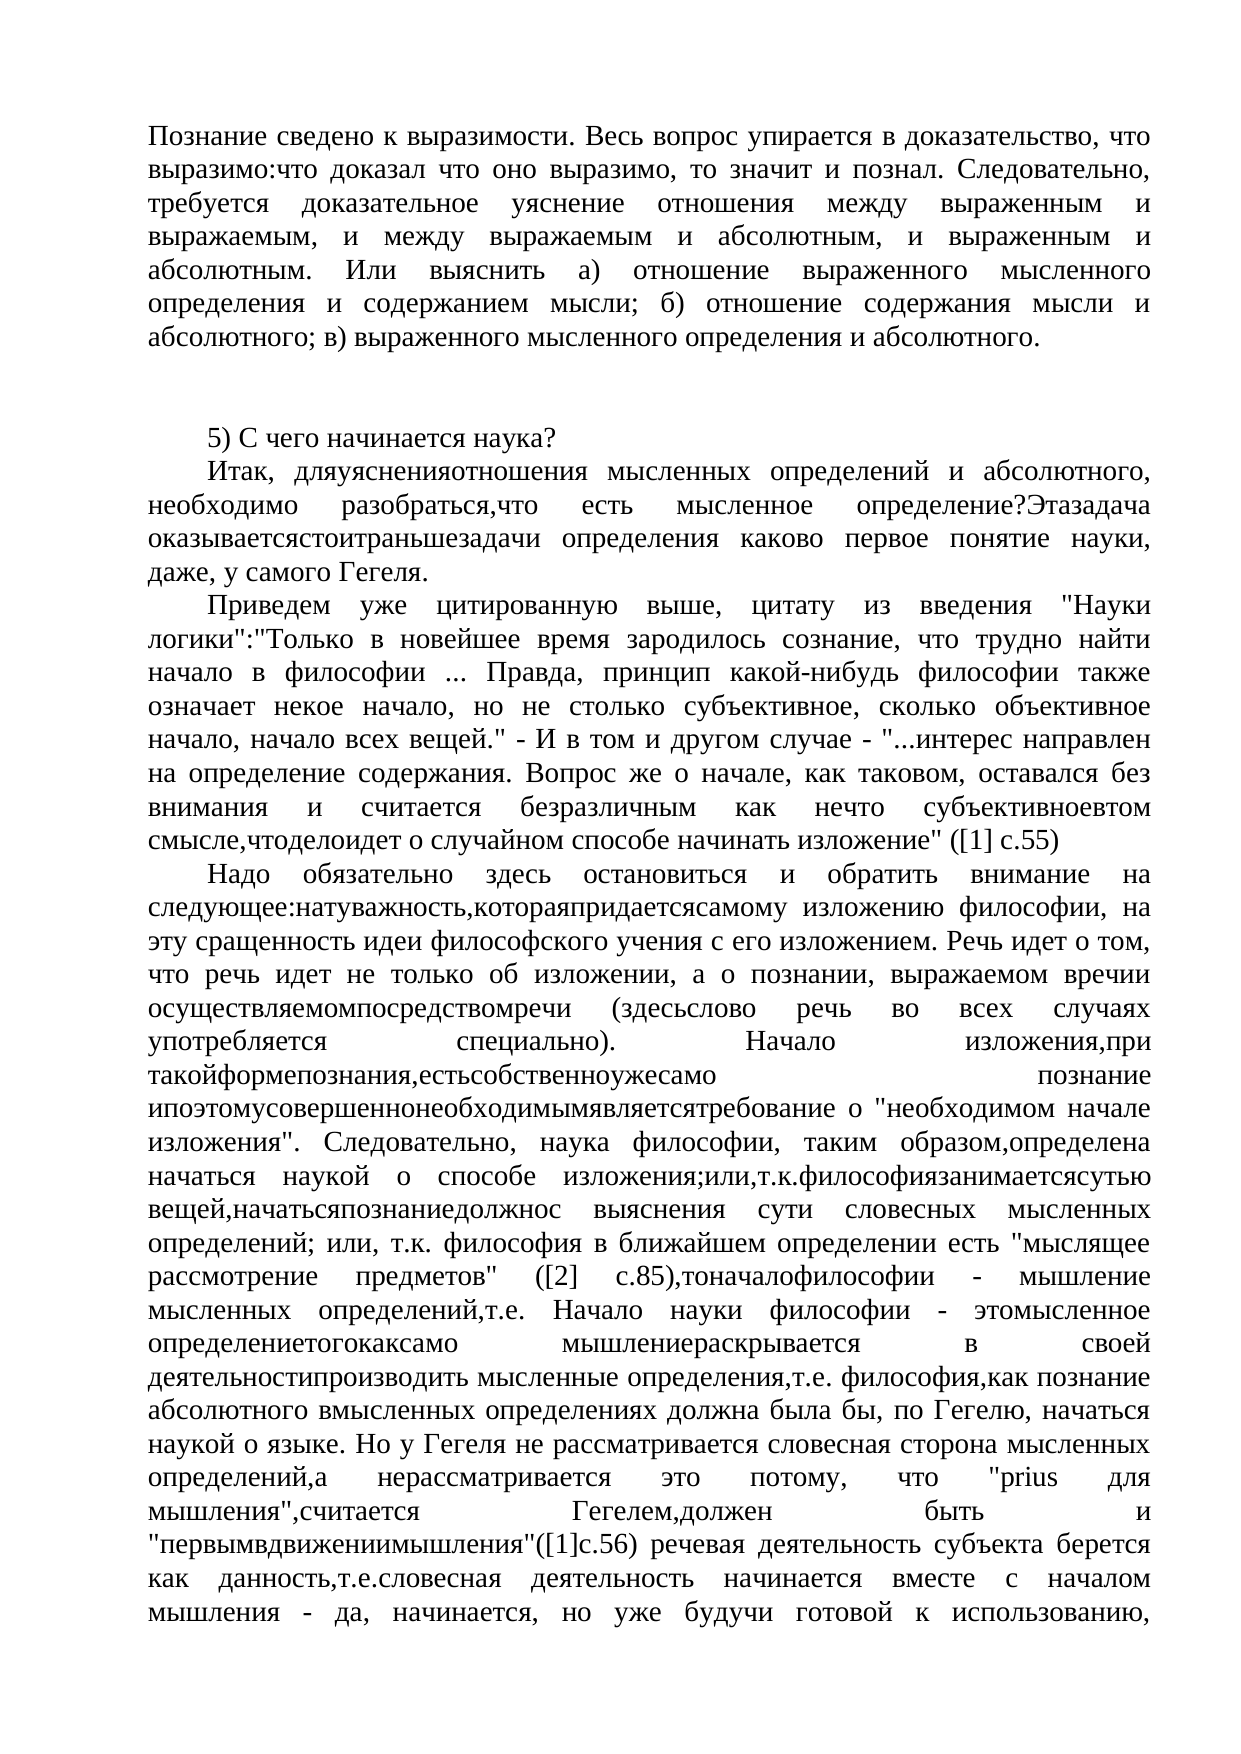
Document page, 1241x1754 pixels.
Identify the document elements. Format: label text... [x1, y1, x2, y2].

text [148, 856, 1152, 1627]
text 5) С чего начинается наука? [148, 420, 1152, 453]
text Приведем уже цитированную выше, цитату из введения "Науки логики":"Только в новейшее время зародилось сознание, что трудно найти начало в философии ... Правда, принцип какой-нибудь философии также означает некое начало, но не столько субъективное, сколько объективное начало, начало всех вещей." - И в том и другом случае - "...интерес направлен на определение содержания. Вопрос же о начале, как таковом, оставался без внимания и считается безразличным как нечто субъективноевтом смысле,чтоделоидет о случайном способе начинать изложение" ([1] с.55) [148, 588, 1152, 856]
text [148, 118, 1152, 353]
text Итак, дляуясненияотношения мысленных определений и абсолютного, необходимо разобраться,что есть мысленное определение?Этазадача оказываетсястоитраньшезадачи определения каково первое понятие науки, даже, у самого Гегеля. [148, 453, 1152, 588]
